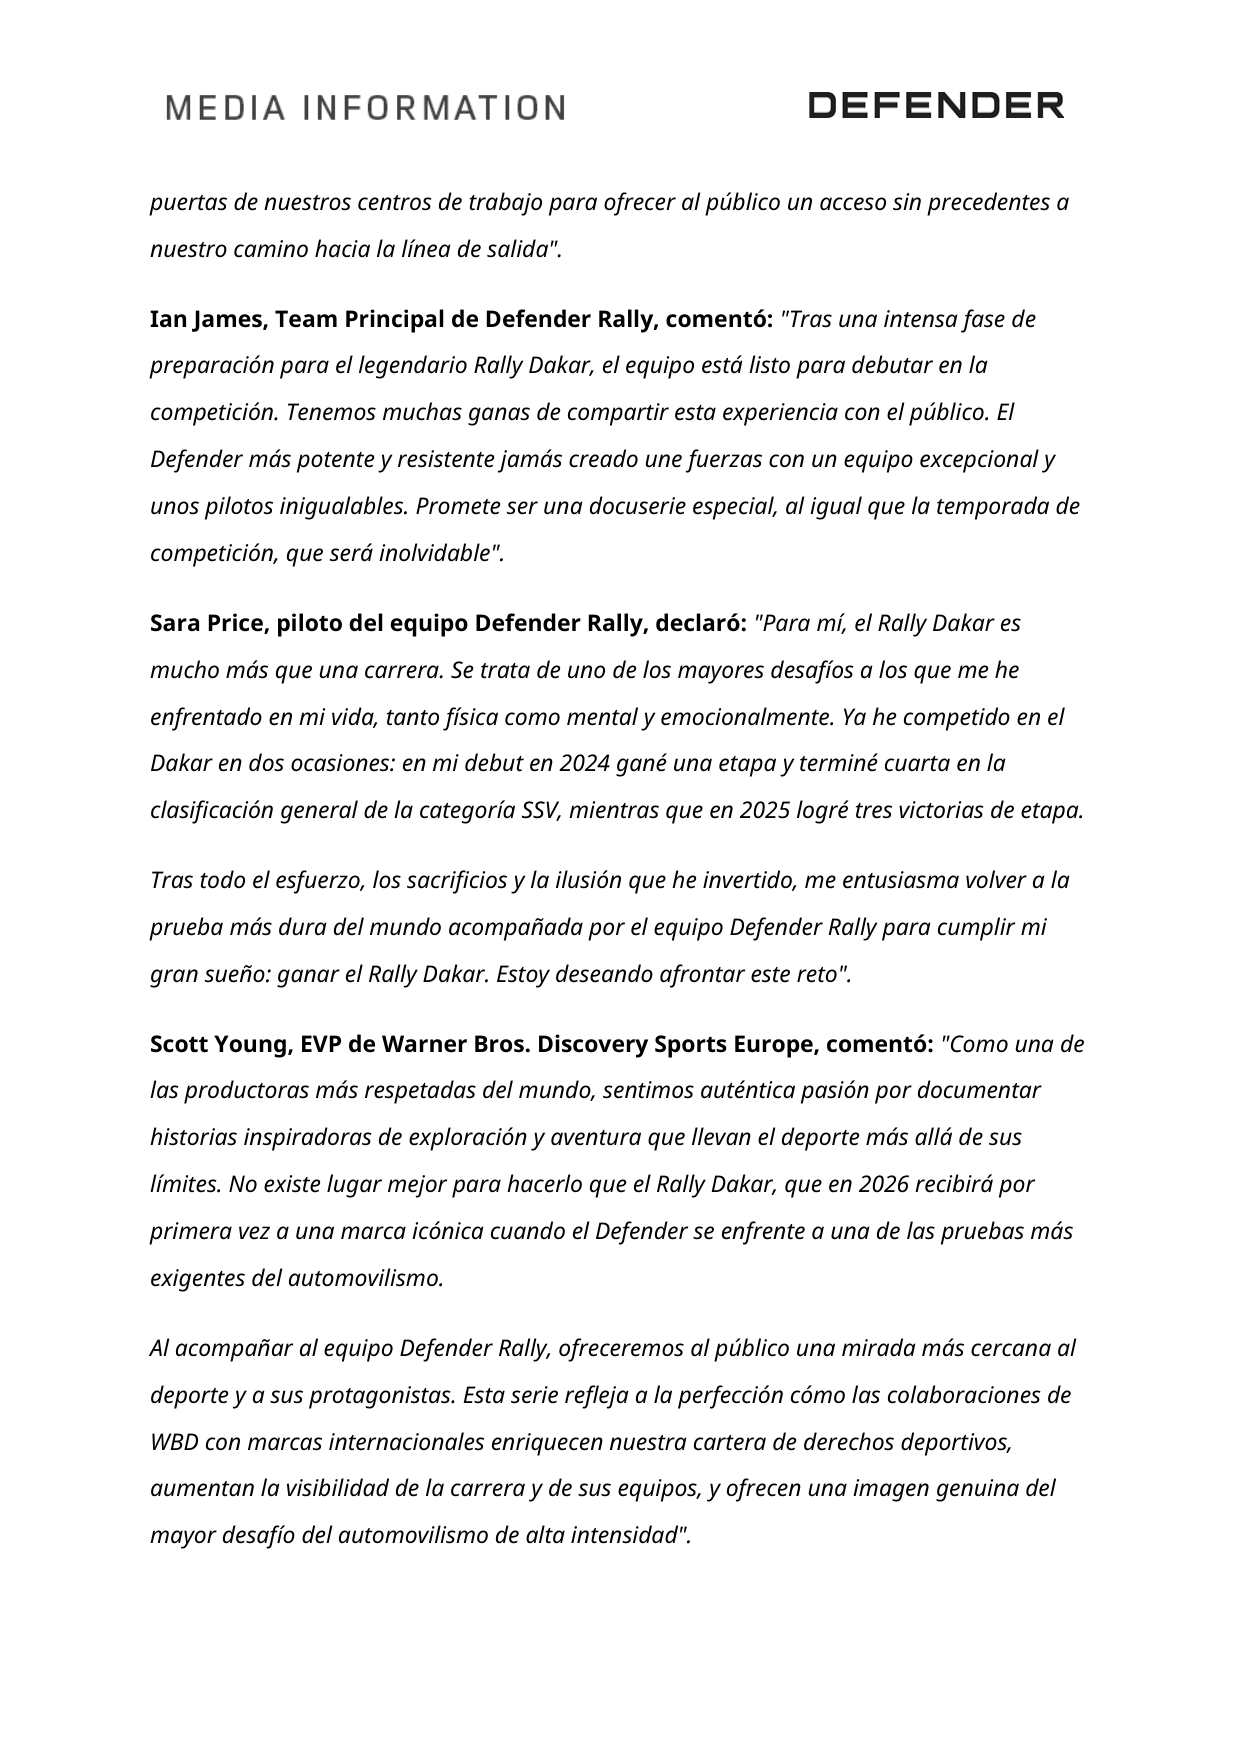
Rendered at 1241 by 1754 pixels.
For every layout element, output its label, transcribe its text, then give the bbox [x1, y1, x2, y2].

text Scott Young, EVP de Warner Bros. Discovery Sports Europe, comentó: "Como una de las productoras más respetadas del mundo, sentimos auténtica pasión por documentar historias inspiradoras de exploración y aventura que llevan el deporte más allá de sus límites. No existe lugar mejor para hacerlo que el Rally Dakar, que en 2026 recibirá por primera vez a una marca icónica cuando el Defender se enfrente a una de las pruebas más exigentes del automovilismo. [150, 1028, 1090, 1293]
text Tras todo el esfuerzo, los sacrificios y la ilusión que he invertido, me entusiasma volver a la prueba más dura del mundo acompañada por el equipo Defender Rally para cumplir mi gran sueño: ganar el Rally Dakar. Estoy deseando afrontar este reto". [150, 864, 1090, 989]
text Al acompañar al equipo Defender Rally, ofreceremos al público una mirada más cercana al deporte y a sus protagonistas. Esta serie refleja a la perfección cómo las colaboraciones de WBD con marcas internacionales enriquecen nuestra cartera de derechos deportivos, aumentan la visibilidad de la carrera y de sus equipos, y ofrecen una imagen genuina del mayor desafío del automovilismo de alta intensidad". [150, 1332, 1090, 1551]
picture [809, 92, 1064, 118]
text Ian James, Team Principal de Defender Rally, comentó: "Tras una intensa fase de preparación para el legendario Rally Dakar, el equipo está listo para debutar en la competición. Tenemos muchas ganas de compartir esta experiencia con el público. El Defender más potente y resistente jamás creado une fuerzas con un equipo excepcional y unos pilotos inigualables. Promete ser una docuserie especial, al igual que la temporada de competición, que será inolvidable". [150, 303, 1090, 568]
picture [150, 73, 586, 152]
text Sara Price, piloto del equipo Defender Rally, declaró: "Para mí, el Rally Dakar es mucho más que una carrera. Se trata de uno de los mayores desafíos a los que me he enfrentado en mi vida, tanto física como mental y emocionalmente. Ya he competido en el Dakar en dos ocasiones: en mi debut en 2024 gané una etapa y terminé cuarta en la clasificación general de la categoría SSV, mientras que en 2025 logré tres victorias de etapa. [150, 607, 1090, 826]
